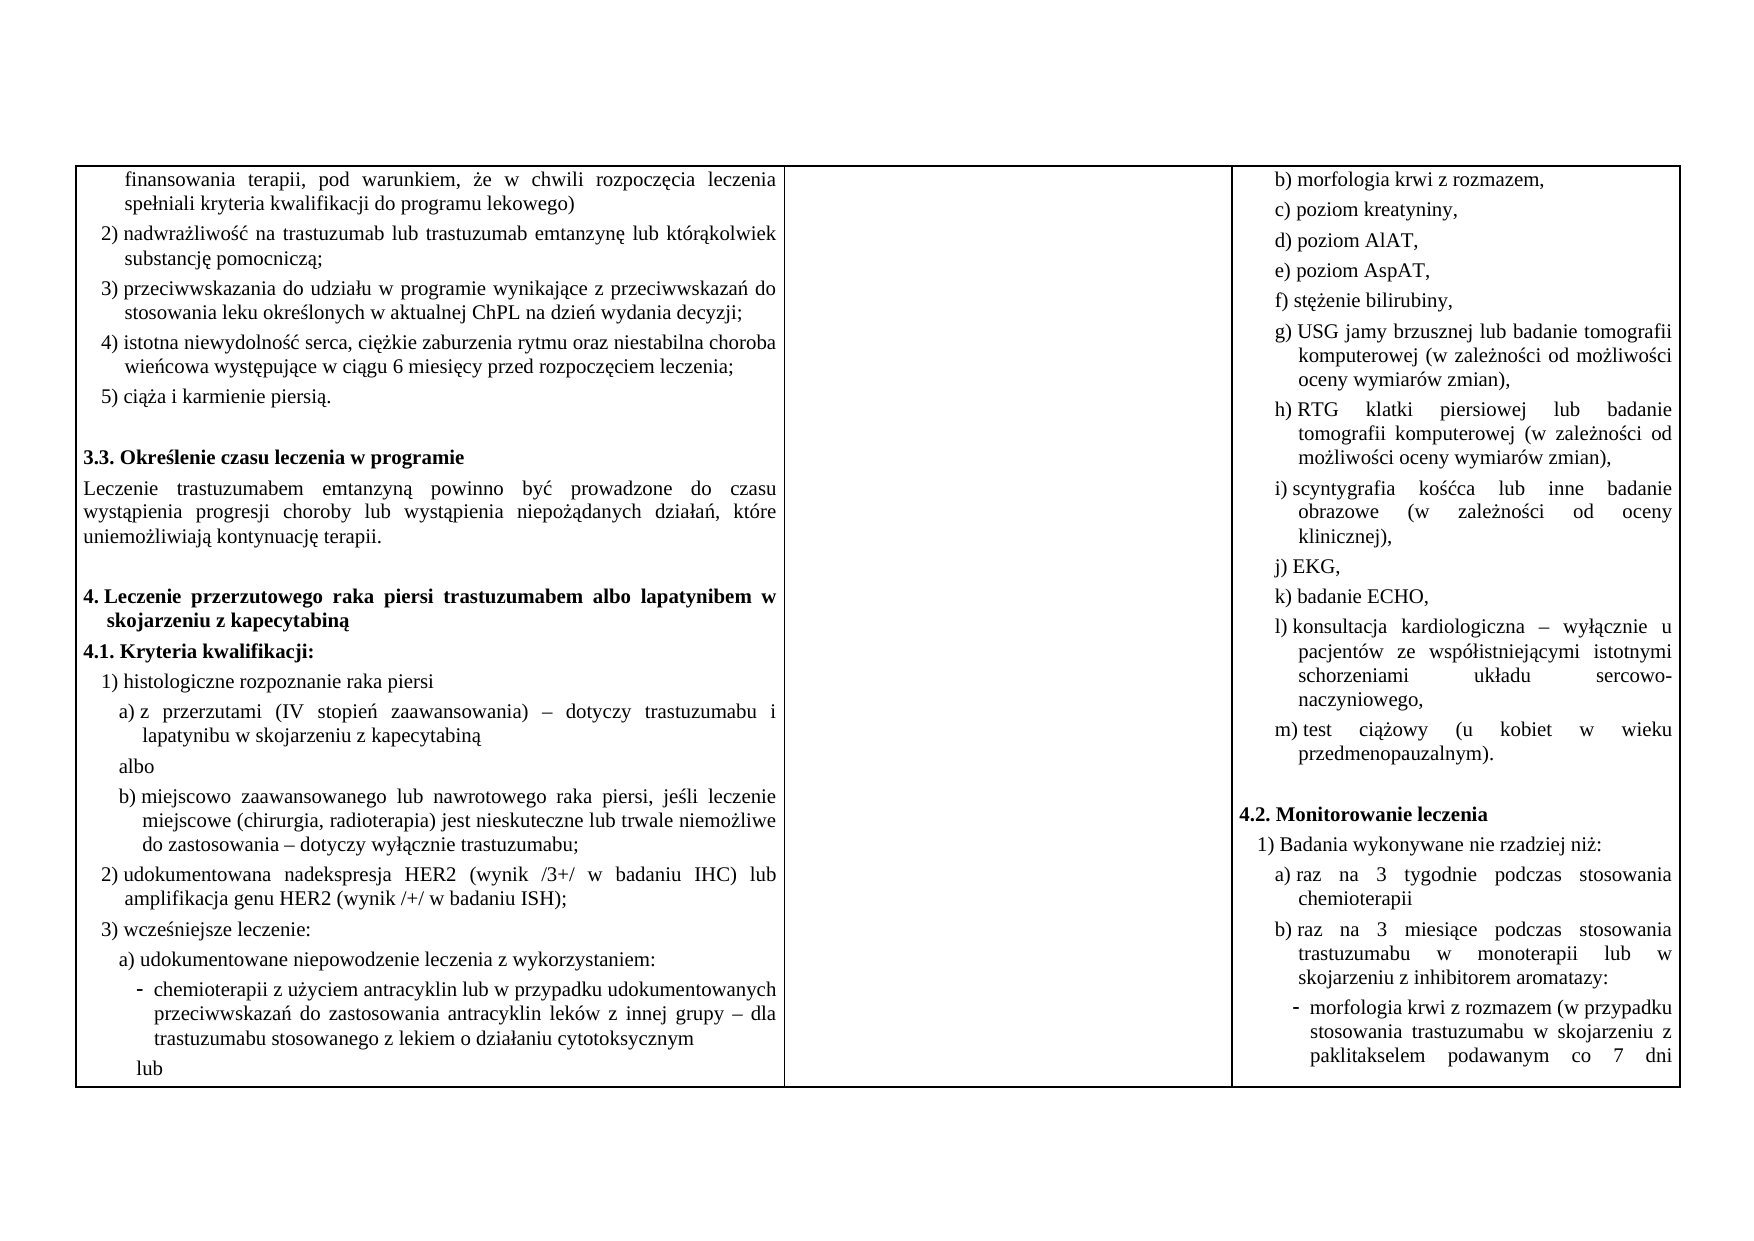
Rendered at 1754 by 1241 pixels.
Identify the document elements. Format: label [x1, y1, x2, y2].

table_cell [785, 167, 1231, 1086]
table_cell [1233, 167, 1679, 1086]
table_cell [77, 167, 784, 1086]
